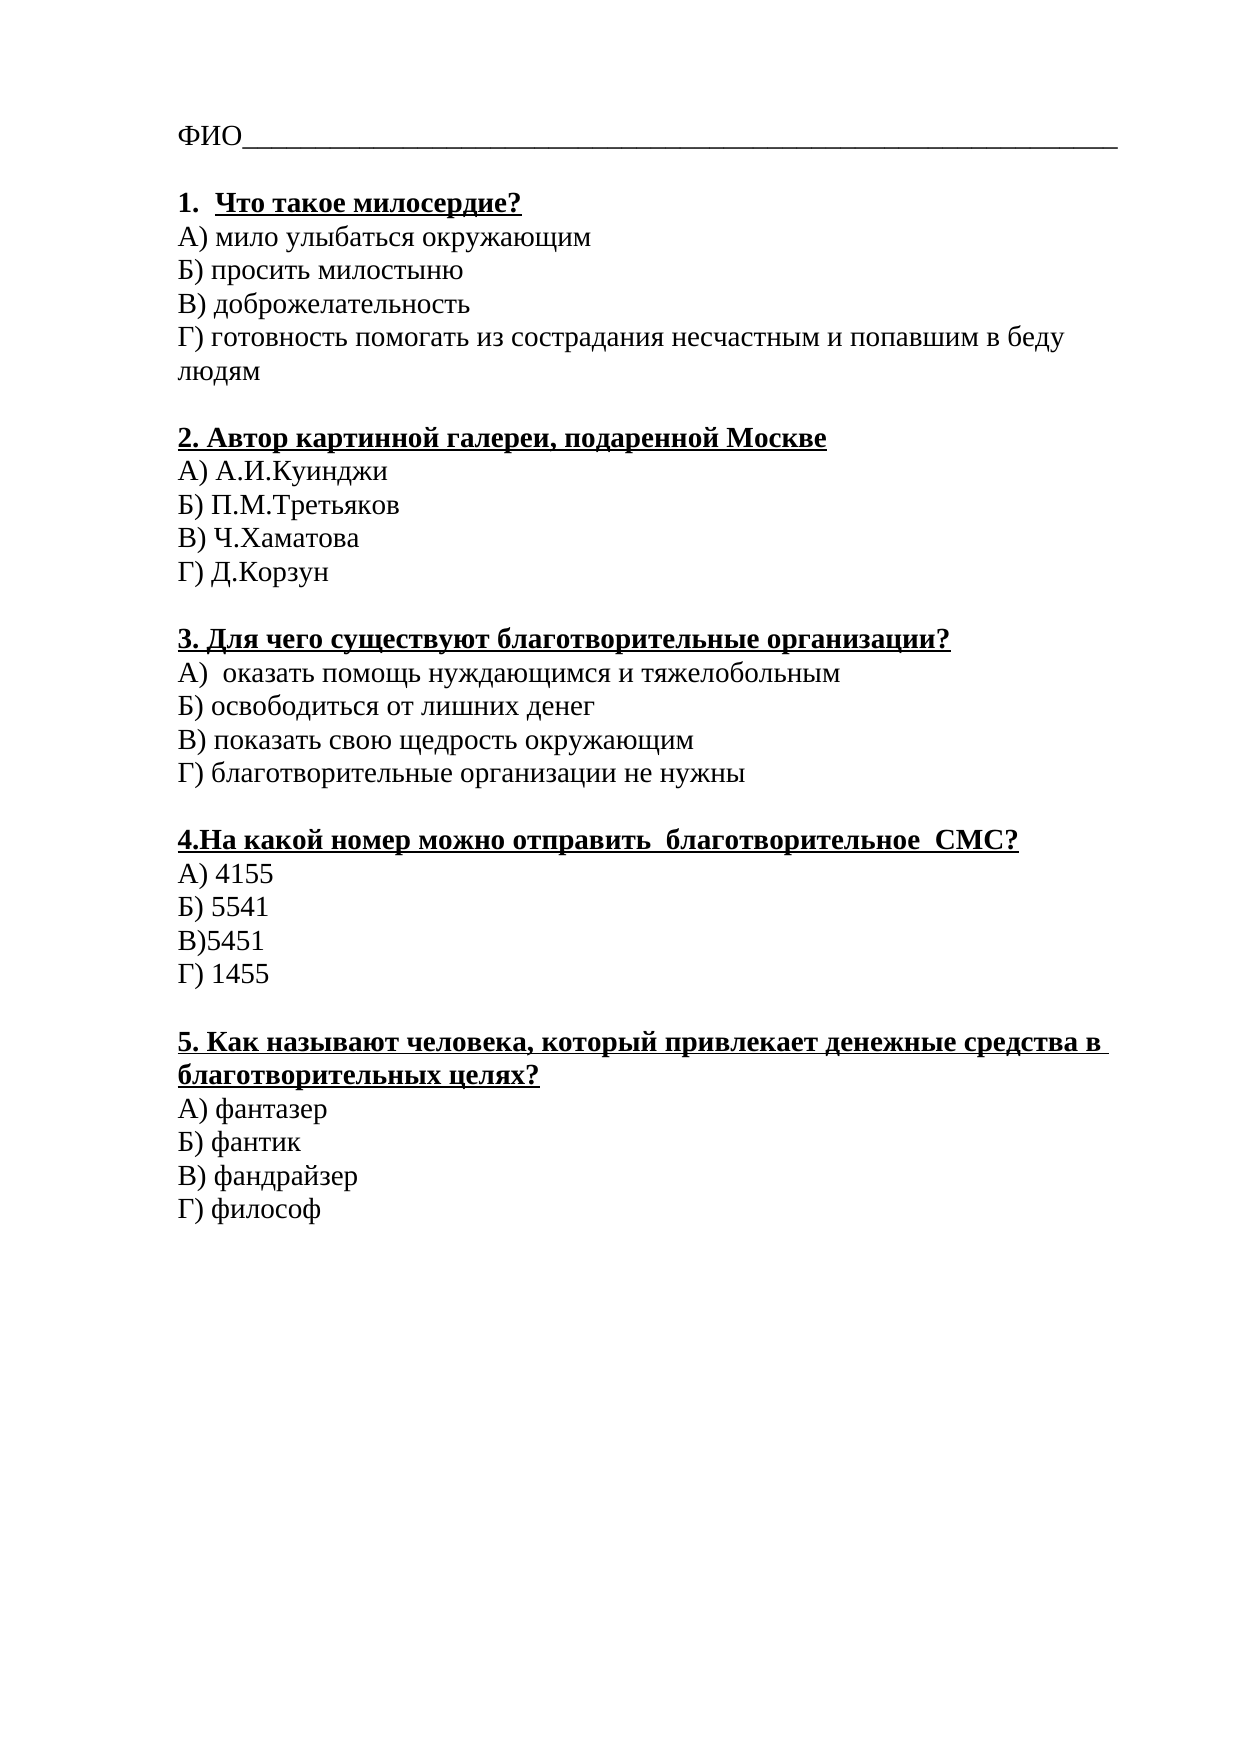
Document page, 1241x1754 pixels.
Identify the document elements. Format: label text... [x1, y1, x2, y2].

text В) показать свою щедрость окружающим [177, 722, 1152, 755]
text Б) П.М.Третьяков [177, 487, 1152, 521]
text А) фантазер [177, 1091, 1152, 1124]
text Б) фантик [177, 1124, 1152, 1158]
text В) фандрайзер [177, 1158, 1152, 1191]
text А) А.И.Куинджи [177, 453, 1152, 487]
text Г) благотворительные организации не нужны [177, 755, 1152, 789]
text А) мило улыбаться окружающим [177, 219, 1152, 252]
text 5. Как называют человека, который привлекает денежные средства в благотворительных целях? [177, 1024, 1152, 1091]
text 4.На какой номер можно отправить благотворительное СМС? [177, 822, 1152, 856]
text А) оказать помощь нуждающимся и тяжелобольным [177, 655, 1152, 688]
text Б) 5541 [177, 889, 1152, 923]
text Г) готовность помогать из сострадания несчастным и попавшим в беду людям [177, 319, 1152, 386]
text В)5451 [177, 923, 1152, 957]
text Б) освободиться от лишних денег [177, 688, 1152, 722]
text 2. Автор картинной галереи, подаренной Москве [177, 420, 1152, 453]
text Г) 1455 [177, 957, 1152, 990]
text Г) Д.Корзун [177, 554, 1152, 588]
text 3. Для чего существуют благотворительные организации? [177, 621, 1152, 655]
list Что такое милосердие? [177, 185, 1152, 219]
text ФИО____________________________________________________________ [177, 118, 1152, 152]
text В) Ч.Хаматова [177, 521, 1152, 554]
text Б) просить милостыню [177, 252, 1152, 286]
text А) 4155 [177, 856, 1152, 889]
text Г) философ [177, 1191, 1152, 1225]
text В) доброжелательность [177, 286, 1152, 319]
